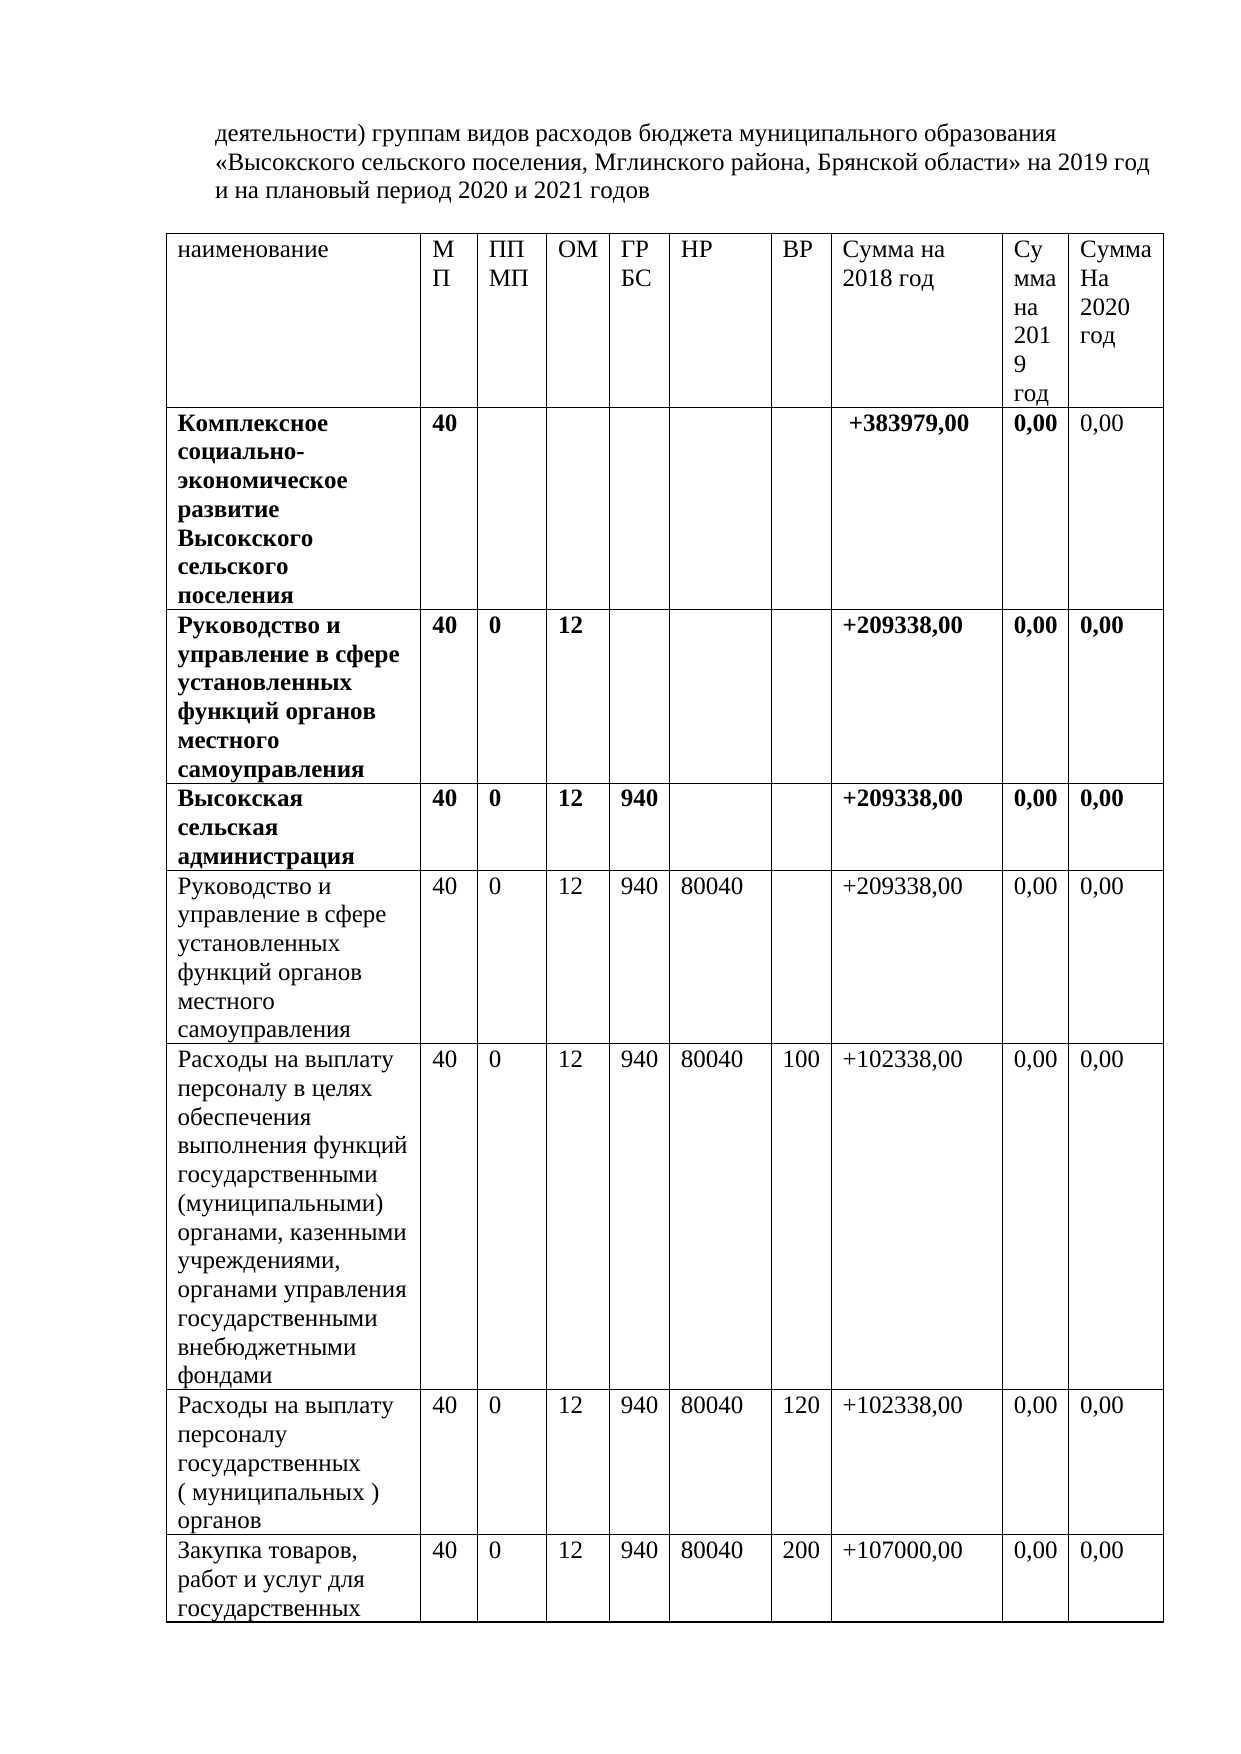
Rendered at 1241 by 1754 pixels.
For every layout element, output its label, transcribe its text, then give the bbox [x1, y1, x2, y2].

table_cell 940 [610, 1044, 669, 1389]
table_cell 40 [421, 1535, 477, 1621]
table_cell +209338,00 [832, 610, 1002, 782]
table_header Сумма на 2018 год [832, 234, 1002, 407]
table_cell [772, 610, 831, 782]
table_cell +102338,00 [832, 1044, 1002, 1389]
table_header ПП МП [478, 234, 546, 407]
table_cell [772, 408, 831, 609]
table_cell Высокская сельская администрация [167, 784, 420, 870]
table_header наименование [167, 234, 420, 407]
table_cell [478, 408, 546, 609]
table_header ВР [772, 234, 831, 407]
table_cell Расходы на выплату персоналу в целях обеспечения выполнения функций государственными (муниципальными) органами, казенными учреждениями, органами управления государственными внебюджетными фондами [167, 1044, 420, 1389]
table_cell [670, 784, 771, 870]
table_cell 12 [547, 784, 609, 870]
table_cell 80040 [670, 871, 771, 1043]
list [177, 118, 1152, 204]
table_cell 0 [478, 1390, 546, 1534]
table_cell [610, 408, 669, 609]
table_cell 0,00 [1069, 610, 1163, 782]
table_cell +209338,00 [832, 871, 1002, 1043]
table_cell +107000,00 [832, 1535, 1002, 1621]
table_cell 940 [610, 871, 669, 1043]
table_cell [547, 408, 609, 609]
table_cell +102338,00 [832, 1390, 1002, 1534]
table_cell 0,00 [1003, 1535, 1068, 1621]
table_cell 80040 [670, 1044, 771, 1389]
table_header Сумма на 2019 год [1003, 234, 1068, 407]
table_cell 12 [547, 1535, 609, 1621]
table_cell [670, 408, 771, 609]
table_cell [772, 871, 831, 1043]
table_header ГР БС [610, 234, 669, 407]
table_cell Комплексное социально-экономическое развитие Высокского сельского поселения [167, 408, 420, 609]
table_cell 0,00 [1003, 1044, 1068, 1389]
table_cell 0 [478, 871, 546, 1043]
table_header НР [670, 234, 771, 407]
table_cell [610, 610, 669, 782]
table_cell 40 [421, 610, 477, 782]
table_cell 0 [478, 1044, 546, 1389]
table_cell 40 [421, 408, 477, 609]
table_cell 40 [421, 871, 477, 1043]
table_cell 0,00 [1069, 408, 1163, 609]
table_cell 12 [547, 1390, 609, 1534]
table_cell 0,00 [1069, 1044, 1163, 1389]
table_cell 0 [478, 784, 546, 870]
table_cell Расходы на выплату персоналу государственных ( муниципальных ) органов [167, 1390, 420, 1534]
table_cell 80040 [670, 1535, 771, 1621]
table_cell Руководство и управление в сфере установленных функций органов местного самоуправления [167, 871, 420, 1043]
table_cell 12 [547, 1044, 609, 1389]
table_cell 0,00 [1003, 610, 1068, 782]
table_cell [772, 784, 831, 870]
table_cell 12 [547, 871, 609, 1043]
table_cell 940 [610, 784, 669, 870]
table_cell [167, 1535, 420, 1621]
table_cell 0,00 [1069, 871, 1163, 1043]
table_cell 0 [478, 1535, 546, 1621]
table_cell Руководство и управление в сфере установленных функций органов местного самоуправления [167, 610, 420, 782]
table_header Сумма На 2020 год [1069, 234, 1163, 407]
table_cell 940 [610, 1535, 669, 1621]
table_cell 120 [772, 1390, 831, 1534]
table_cell +209338,00 [832, 784, 1002, 870]
table_cell 0,00 [1003, 871, 1068, 1043]
table_cell [670, 610, 771, 782]
table_header МП [421, 234, 477, 407]
table_cell 0,00 [1069, 1390, 1163, 1534]
table_cell 0,00 [1003, 1390, 1068, 1534]
table_cell 12 [547, 610, 609, 782]
table_cell 40 [421, 784, 477, 870]
table_cell 200 [772, 1535, 831, 1621]
table_cell 0,00 [1003, 784, 1068, 870]
table_cell 940 [610, 1390, 669, 1534]
table_cell 0,00 [1003, 408, 1068, 609]
table_cell 0,00 [1069, 784, 1163, 870]
table_cell 100 [772, 1044, 831, 1389]
table_cell 0,00 [1069, 1535, 1163, 1621]
table_cell 40 [421, 1390, 477, 1534]
table_cell +383979,00 [832, 408, 1002, 609]
table_cell 40 [421, 1044, 477, 1389]
table_header ОМ [547, 234, 609, 407]
table_cell 80040 [670, 1390, 771, 1534]
table_cell 0 [478, 610, 546, 782]
